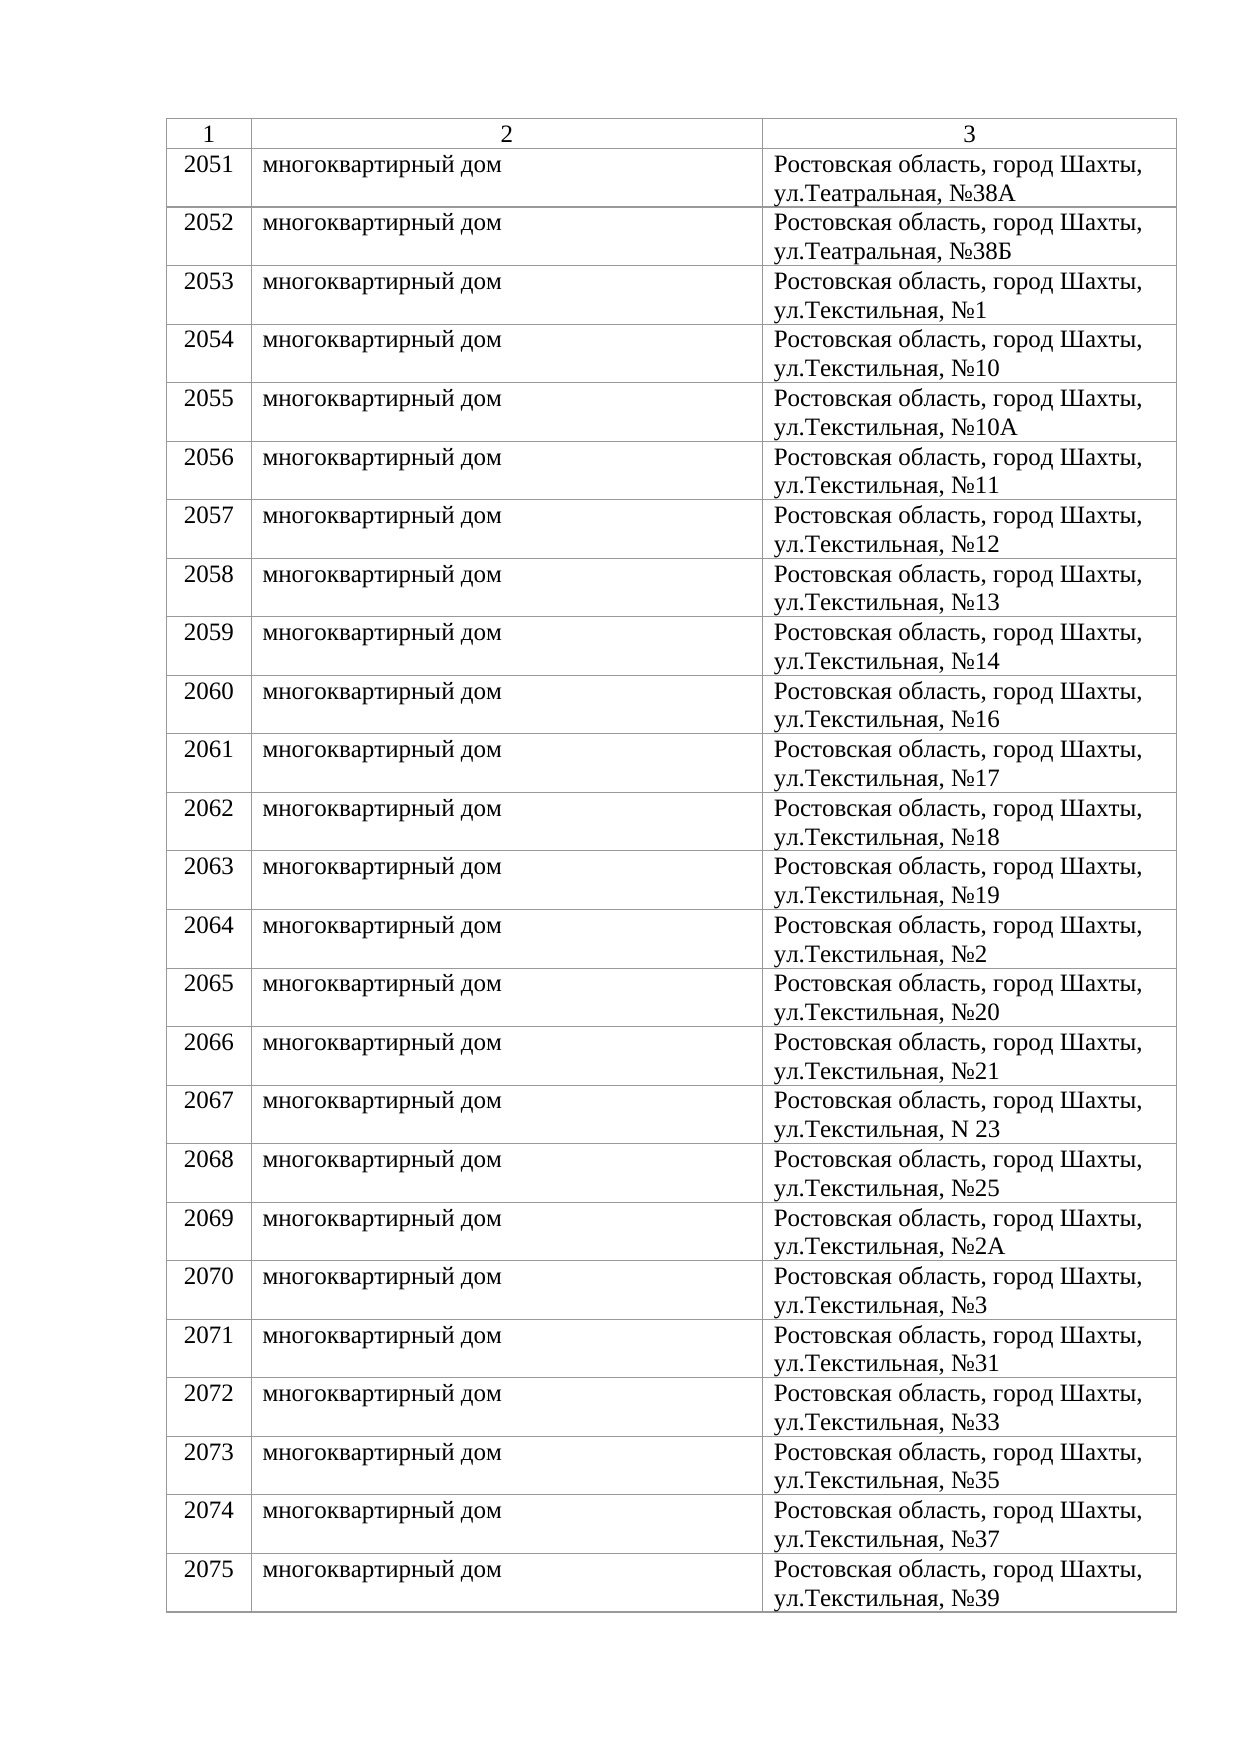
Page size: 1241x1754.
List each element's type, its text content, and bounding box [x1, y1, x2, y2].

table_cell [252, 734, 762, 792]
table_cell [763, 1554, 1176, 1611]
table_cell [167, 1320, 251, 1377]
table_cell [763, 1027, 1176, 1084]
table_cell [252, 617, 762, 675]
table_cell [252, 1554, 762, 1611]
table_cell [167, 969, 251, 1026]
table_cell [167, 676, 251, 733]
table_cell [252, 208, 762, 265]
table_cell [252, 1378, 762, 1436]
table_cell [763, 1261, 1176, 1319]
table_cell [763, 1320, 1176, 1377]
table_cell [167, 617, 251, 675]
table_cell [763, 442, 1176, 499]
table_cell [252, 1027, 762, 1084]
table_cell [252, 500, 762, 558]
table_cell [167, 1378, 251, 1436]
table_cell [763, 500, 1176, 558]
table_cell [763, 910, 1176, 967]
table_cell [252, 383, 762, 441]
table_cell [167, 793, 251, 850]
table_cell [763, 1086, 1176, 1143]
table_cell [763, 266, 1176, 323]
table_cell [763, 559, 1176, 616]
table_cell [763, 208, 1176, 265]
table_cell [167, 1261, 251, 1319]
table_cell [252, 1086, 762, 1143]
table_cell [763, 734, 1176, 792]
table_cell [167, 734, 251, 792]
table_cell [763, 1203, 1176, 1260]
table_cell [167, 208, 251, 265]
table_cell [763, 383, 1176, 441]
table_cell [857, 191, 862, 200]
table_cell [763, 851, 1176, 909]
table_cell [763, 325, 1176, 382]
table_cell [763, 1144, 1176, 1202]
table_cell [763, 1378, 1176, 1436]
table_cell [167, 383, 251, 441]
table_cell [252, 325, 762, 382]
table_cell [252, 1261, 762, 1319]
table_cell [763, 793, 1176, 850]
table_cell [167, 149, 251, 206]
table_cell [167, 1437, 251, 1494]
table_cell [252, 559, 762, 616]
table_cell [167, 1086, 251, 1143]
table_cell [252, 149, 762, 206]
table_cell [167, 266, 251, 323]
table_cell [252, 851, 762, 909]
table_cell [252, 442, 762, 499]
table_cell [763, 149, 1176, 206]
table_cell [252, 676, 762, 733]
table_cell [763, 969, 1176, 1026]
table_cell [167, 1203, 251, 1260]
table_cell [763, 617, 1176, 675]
table_header 1 [167, 119, 251, 148]
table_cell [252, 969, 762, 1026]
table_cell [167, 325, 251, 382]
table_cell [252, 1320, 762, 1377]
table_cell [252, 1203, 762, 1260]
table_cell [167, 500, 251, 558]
table_header 2 [252, 119, 762, 148]
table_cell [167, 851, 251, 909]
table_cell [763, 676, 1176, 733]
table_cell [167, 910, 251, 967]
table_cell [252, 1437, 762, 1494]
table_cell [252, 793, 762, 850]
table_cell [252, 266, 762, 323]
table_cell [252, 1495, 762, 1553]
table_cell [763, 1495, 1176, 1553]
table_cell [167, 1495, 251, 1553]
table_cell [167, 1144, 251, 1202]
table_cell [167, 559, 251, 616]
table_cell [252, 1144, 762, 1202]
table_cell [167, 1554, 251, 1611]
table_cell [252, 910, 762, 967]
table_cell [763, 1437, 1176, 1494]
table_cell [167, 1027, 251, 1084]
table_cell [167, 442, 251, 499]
table_header 3 [763, 119, 1176, 148]
